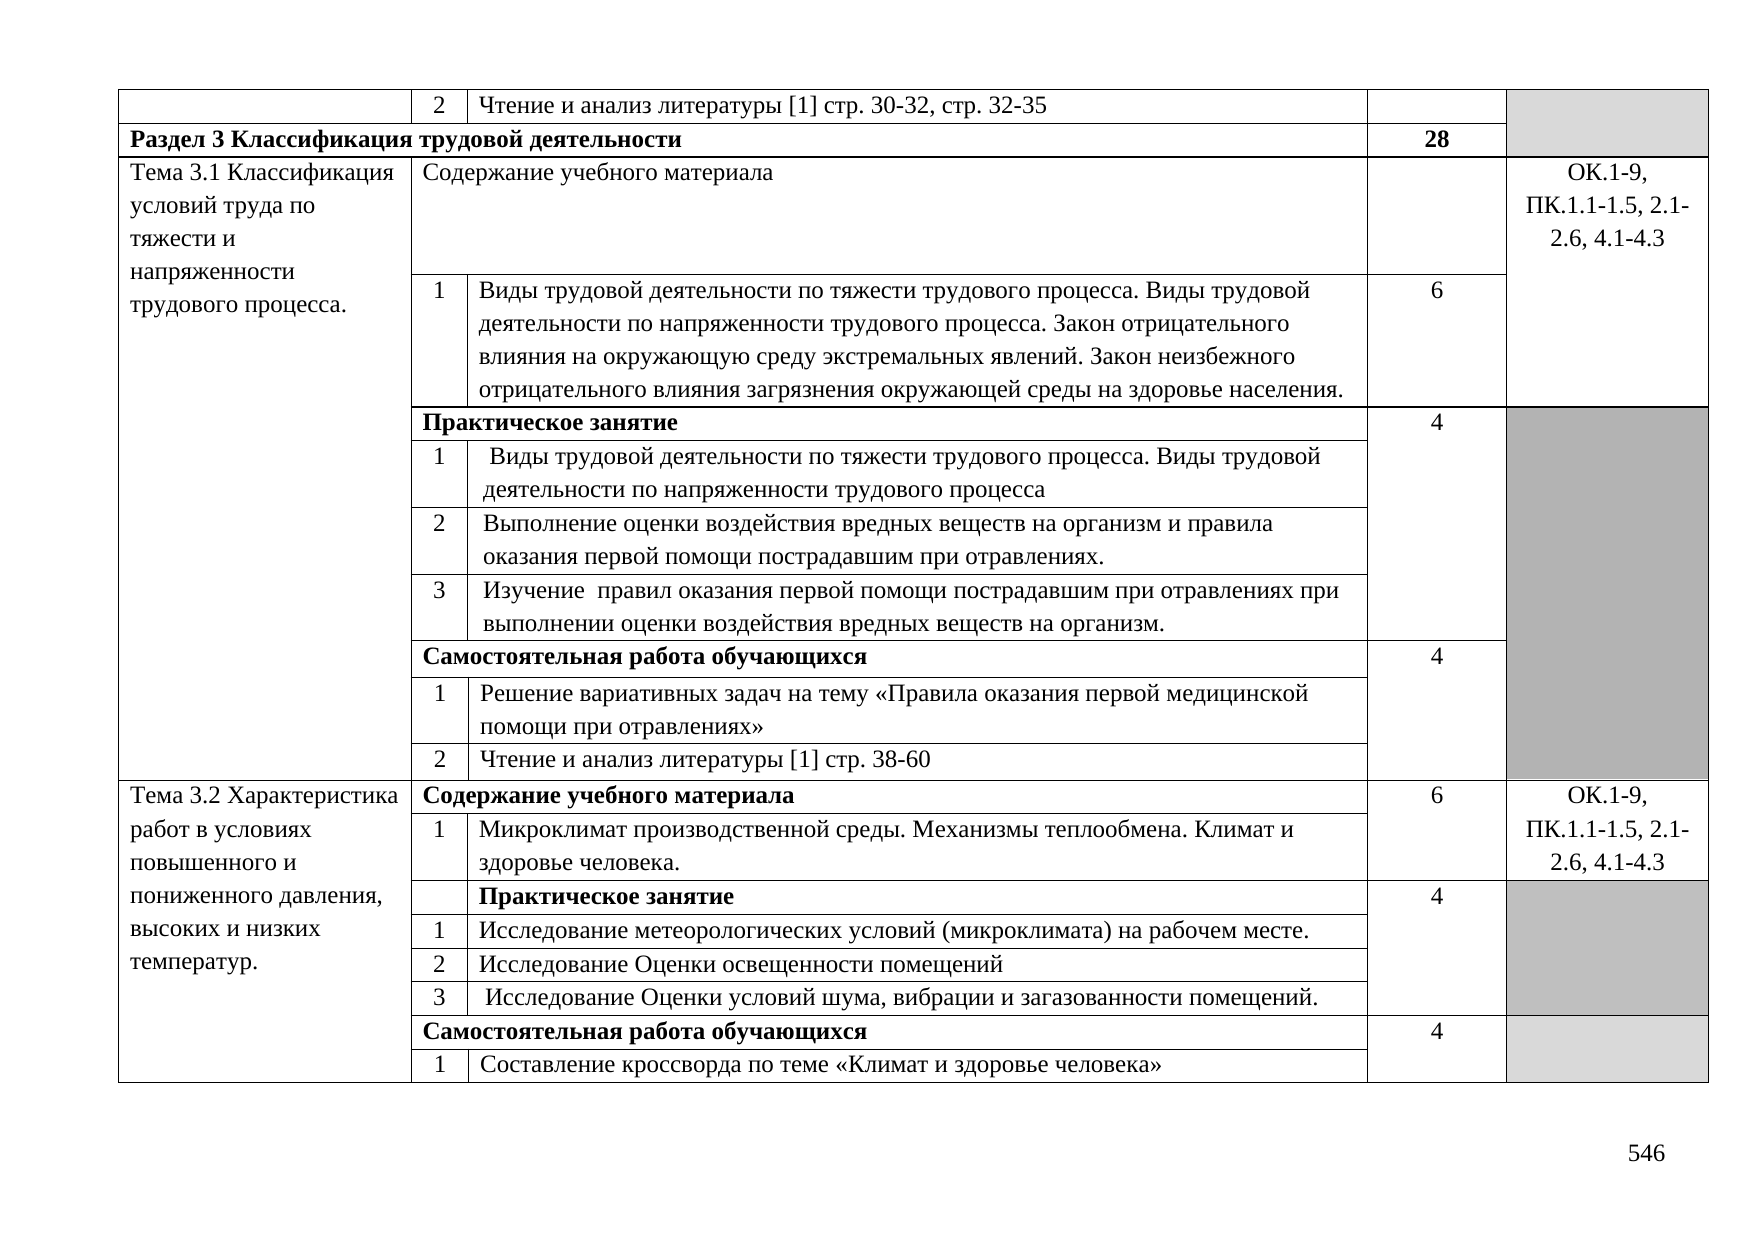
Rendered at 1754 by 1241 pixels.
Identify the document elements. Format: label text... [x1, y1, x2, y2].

table_cell 2 [412, 949, 467, 981]
table_cell Самостоятельная работа обучающихся [412, 1016, 1367, 1048]
table_cell 4 [1368, 881, 1506, 1015]
table_cell Раздел 3 Классификация трудовой деятельности [119, 124, 1367, 156]
table_cell Виды трудовой деятельности по тяжести трудового процесса. Виды трудовой деятельности по напряженности трудового процесса [468, 441, 1367, 507]
table_cell [412, 881, 467, 914]
table_cell [1368, 158, 1506, 274]
table_cell Исследование Оценки освещенности помещений [468, 949, 1367, 981]
table_cell ОК.1-9, ПК.1.1-1.5, 2.1-2.6, 4.1-4.3 [1507, 781, 1708, 880]
table_cell 2 [412, 744, 468, 779]
table_cell 28 [1368, 124, 1506, 156]
table_cell [1507, 408, 1708, 779]
table_cell 1 [412, 275, 467, 406]
table_cell 1 [412, 814, 467, 880]
table_cell 1 [412, 915, 467, 948]
table_cell [1507, 1016, 1708, 1082]
table_cell 6 [1368, 781, 1506, 880]
table_cell Содержание учебного материала [412, 158, 1367, 274]
table_cell Исследование метеорологических условий (микроклимата) на рабочем месте. [468, 915, 1367, 948]
table_cell 1 [412, 678, 468, 743]
table_cell Чтение и анализ литературы [1] стр. 38-60 [469, 744, 1367, 779]
table_cell Содержание учебного материала [412, 781, 1367, 813]
table_cell Изучение правил оказания первой помощи пострадавшим при отравлениях при выполнении оценки воздействия вредных веществ на организм. [468, 575, 1367, 640]
table_cell Выполнение оценки воздействия вредных веществ на организм и правила оказания первой помощи пострадавшим при отравлениях. [468, 508, 1367, 574]
table_cell 3 [412, 575, 467, 640]
table_cell Виды трудовой деятельности по тяжести трудового процесса. Виды трудовой деятельности по напряженности трудового процесса. Закон отрицательного влияния на окружающую среду экстремальных явлений. Закон неизбежного отрицательного влияния загрязнения окружающей среды на здоровье населения. [468, 275, 1367, 406]
table_cell 4 [1368, 1016, 1506, 1082]
table_cell Самостоятельная работа обучающихся [412, 641, 1367, 677]
table_cell 3 [412, 982, 467, 1015]
table_cell Практическое занятие [468, 881, 1367, 914]
table_cell 1 [412, 441, 467, 507]
table_cell ОК.1-9, ПК.1.1-1.5, 2.1-2.6, 4.1-4.3 [1507, 158, 1708, 406]
table_cell 2 [412, 90, 467, 123]
table_cell Микроклимат производственной среды. Механизмы теплообмена. Климат и здоровье человека. [468, 814, 1367, 880]
table_cell 2 [412, 508, 467, 574]
table_cell Практическое занятие [412, 408, 1367, 440]
table_cell Исследование Оценки условий шума, вибрации и загазованности помещений. [468, 982, 1367, 1015]
table_cell Решение вариативных задач на тему «Правила оказания первой медицинской помощи при отравлениях» [469, 678, 1367, 743]
table_cell 1 [412, 1050, 468, 1082]
table_cell Тема 3.1 Классификация условий труда по тяжести и напряженности трудового процесса. [119, 158, 411, 779]
table_cell 6 [1368, 275, 1506, 406]
table_cell 4 [1368, 408, 1506, 640]
table_cell Чтение и анализ литературы [1] стр. 30-32, стр. 32-35 [468, 90, 1367, 123]
table_cell Тема 3.2 Характеристика работ в условиях повышенного и пониженного давления, высоких и низких температур. [119, 781, 411, 1082]
table_cell Составление кроссворда по теме «Климат и здоровье человека» [469, 1050, 1367, 1082]
table_cell [1507, 881, 1708, 1015]
table_cell 4 [1368, 641, 1506, 779]
